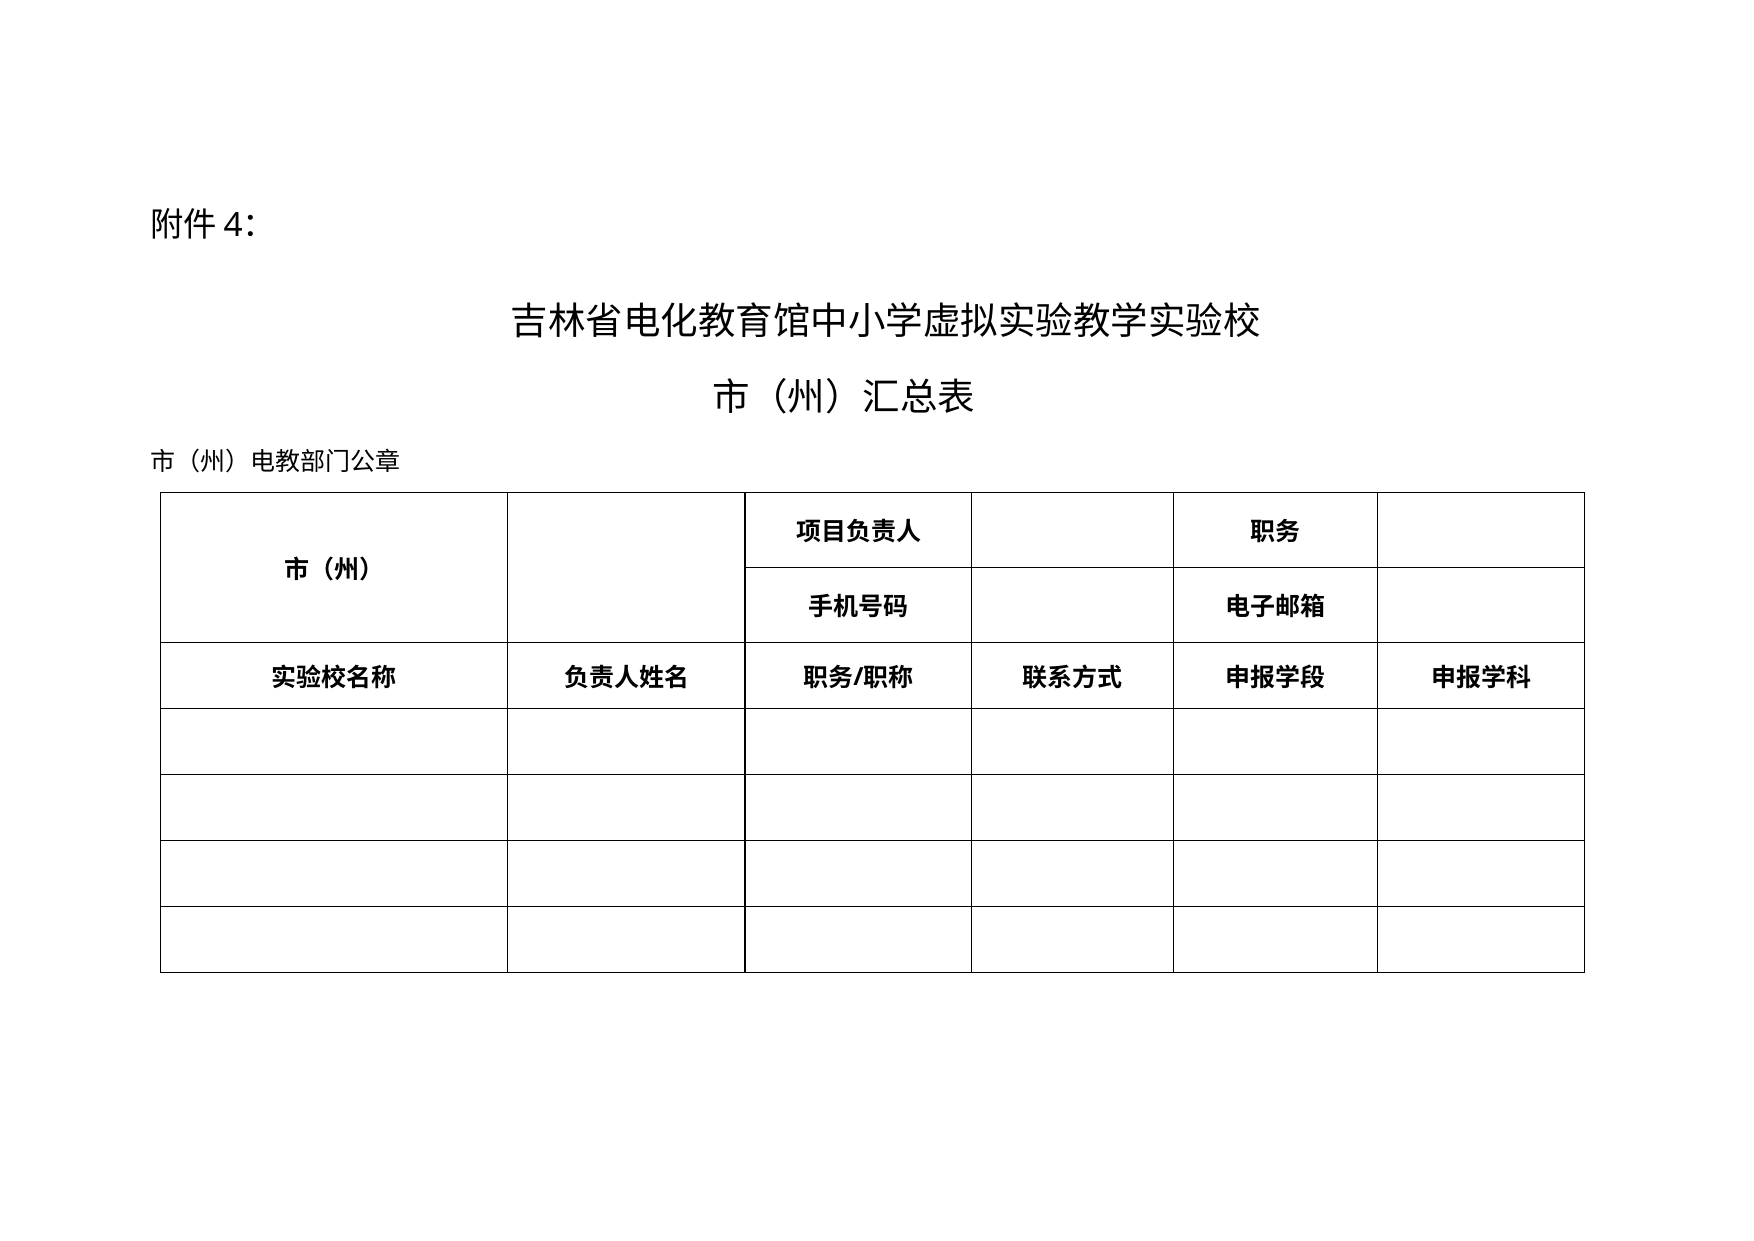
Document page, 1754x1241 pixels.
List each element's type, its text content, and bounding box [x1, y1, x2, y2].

table_cell [508, 907, 744, 972]
table_cell [161, 709, 507, 774]
table_cell [1174, 907, 1377, 972]
table_cell [508, 841, 744, 906]
table_cell [1174, 841, 1377, 906]
text 附件4： [150, 198, 1604, 246]
table_cell [1378, 709, 1584, 774]
table_cell [508, 709, 744, 774]
table_cell [1174, 709, 1377, 774]
table_cell 负责人姓名 [508, 643, 744, 708]
table_cell [746, 841, 971, 906]
table_cell [161, 841, 507, 906]
table_cell [746, 709, 971, 774]
text 吉林省电化教育馆中小学虚拟实验教学实验校 [150, 291, 1604, 346]
table_cell [746, 907, 971, 972]
table_cell 职务/职称 [746, 643, 971, 708]
table_cell [972, 841, 1173, 906]
table_cell [508, 775, 744, 840]
table_cell [972, 907, 1173, 972]
table_header 市（州） [161, 493, 507, 642]
table_cell 实验校名称 [161, 643, 507, 708]
text 市（州）汇总表 [150, 362, 1604, 427]
table_cell [161, 907, 507, 972]
table_cell [1378, 775, 1584, 840]
table_cell [1174, 775, 1377, 840]
table_cell 申报学段 [1174, 643, 1377, 708]
table_header [1378, 493, 1584, 567]
table_cell [972, 775, 1173, 840]
table_header 职务 [1174, 493, 1377, 567]
table_cell 联系方式 [972, 643, 1173, 708]
table_cell [1378, 568, 1584, 642]
table_header 项目负责人 [746, 493, 971, 567]
table_cell [972, 568, 1173, 642]
table_header [972, 493, 1173, 567]
table_cell [972, 709, 1173, 774]
table_cell [1378, 907, 1584, 972]
table_cell [1378, 841, 1584, 906]
table_cell 申报学科 [1378, 643, 1584, 708]
text 市（州）电教部门公章 [150, 427, 1604, 492]
table_cell 电子邮箱 [1174, 568, 1377, 642]
table_cell [746, 775, 971, 840]
table_header [508, 493, 744, 642]
table_cell 手机号码 [746, 568, 971, 642]
table_cell [161, 775, 507, 840]
